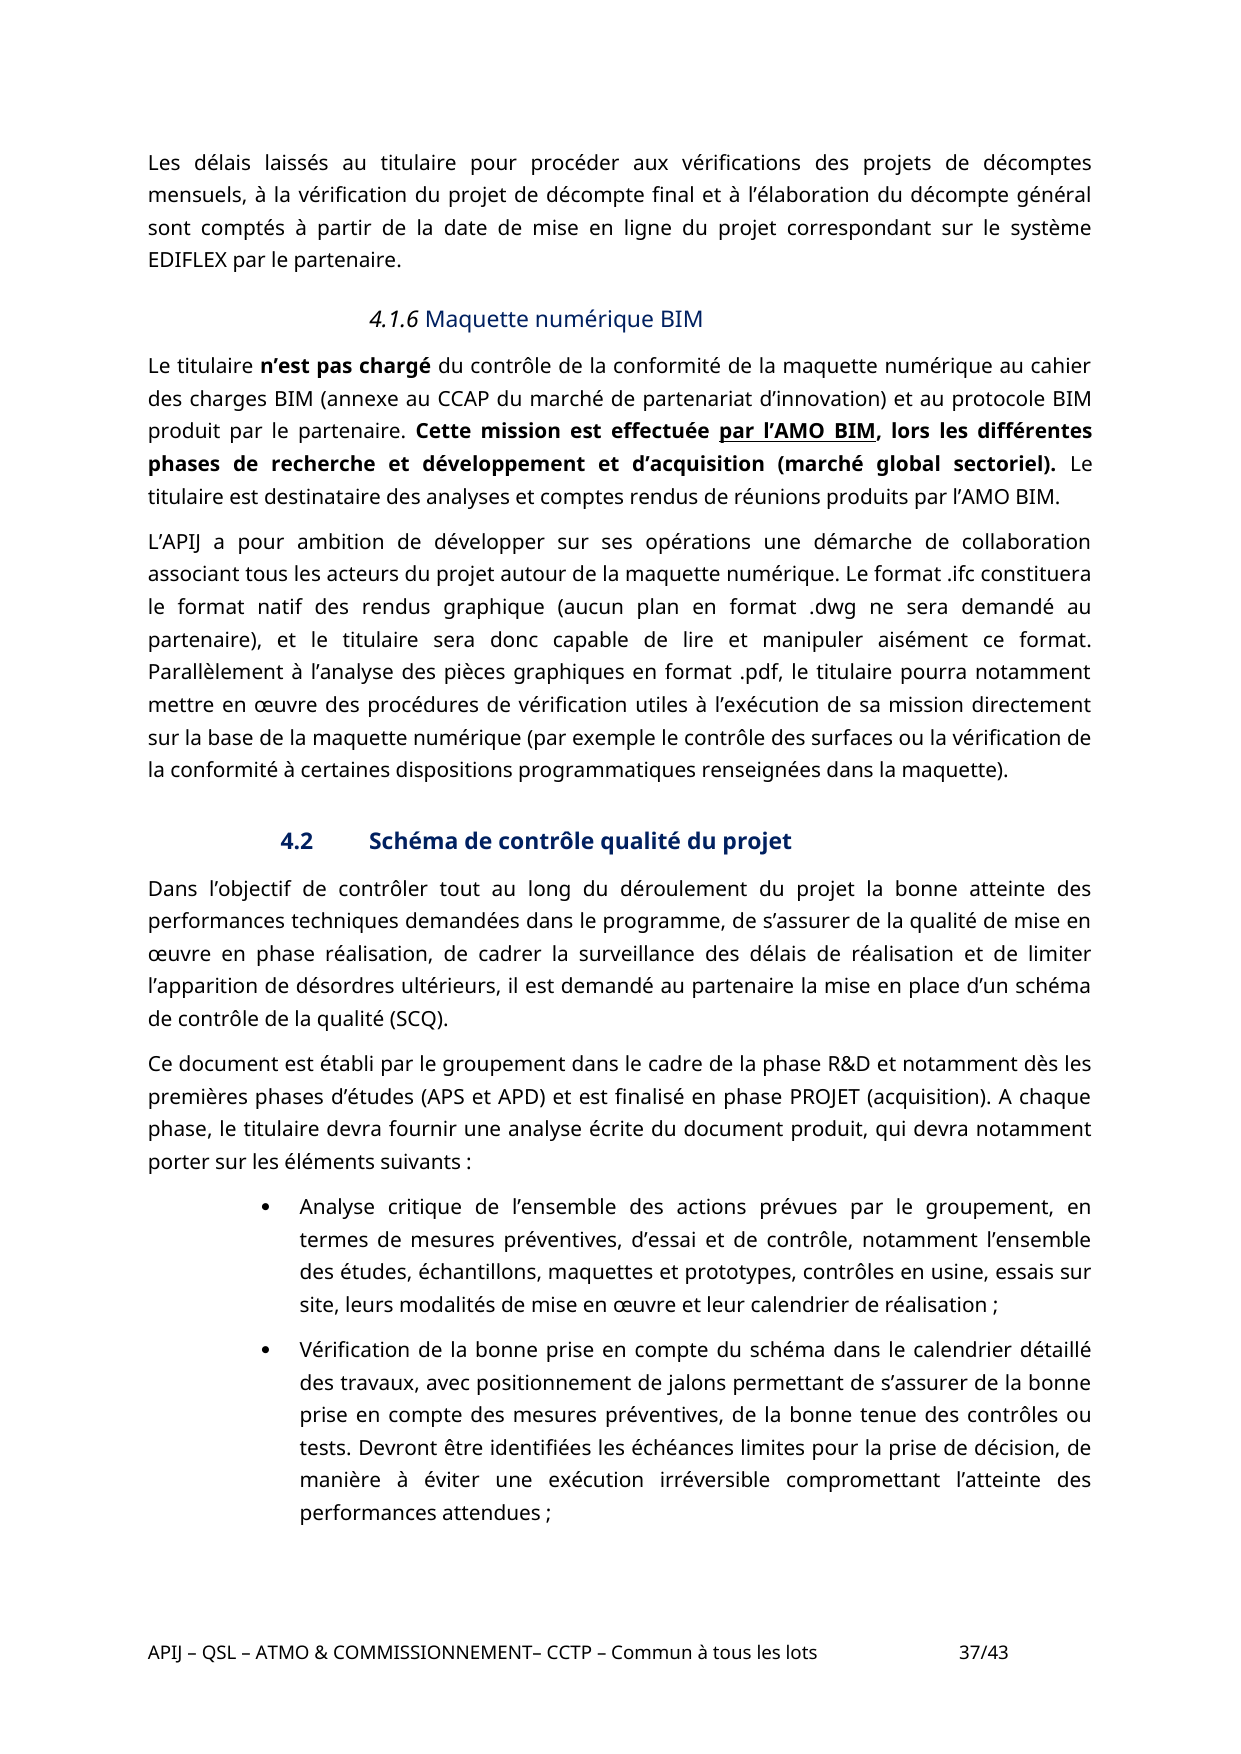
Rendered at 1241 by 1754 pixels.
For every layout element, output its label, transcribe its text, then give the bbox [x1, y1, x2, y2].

text Ce document est établi par le groupement dans le cadre de la phase R&D et notamment dès les premières phases d’études (APS et APD) et est finalisé en phase PROJET (acquisition). A chaque phase, le titulaire devra fournir une analyse écrite du document produit, qui devra notamment porter sur les éléments suivants : [148, 1049, 1093, 1176]
text Analyse critique de l’ensemble des actions prévues par le groupement, en termes de mesures préventives, d’essai et de contrôle, notamment l’ensemble des études, échantillons, maquettes et prototypes, contrôles en usine, essais sur site, leurs modalités de mise en œuvre et leur calendrier de réalisation ; [262, 1192, 1093, 1318]
text Les délais laissés au titulaire pour procéder aux vérifications des projets de décomptes mensuels, à la vérification du projet de décompte final et à l’élaboration du décompte général sont comptés à partir de la date de mise en ligne du projet correspondant sur le système EDIFLEX par le partenaire. [148, 148, 1093, 274]
subtitle Maquette numérique BIM [369, 303, 1093, 334]
text Dans l’objectif de contrôler tout au long du déroulement du projet la bonne atteinte des performances techniques demandées dans le programme, de s’assurer de la qualité de mise en œuvre en phase réalisation, de cadrer la surveillance des délais de réalisation et de limiter l’apparition de désordres ultérieurs, il est demandé au partenaire la mise en place d’un schéma de contrôle de la qualité (SCQ). [148, 874, 1093, 1033]
text Le titulaire n’est pas chargé du contrôle de la conformité de la maquette numérique au cahier des charges BIM (annexe au CCAP du marché de partenariat d’innovation) et au protocole BIM produit par le partenaire. Cette mission est effectuée par l’AMO BIM, lors les différentes phases de recherche et développement et d’acquisition (marché global sectoriel). Le titulaire est destinataire des analyses et comptes rendus de réunions produits par l’AMO BIM. [148, 351, 1093, 510]
subtitle Schéma de contrôle qualité du projet [280, 825, 1093, 857]
text L’APIJ a pour ambition de développer sur ses opérations une démarche de collaboration associant tous les acteurs du projet autour de la maquette numérique. Le format .ifc constituera le format natif des rendus graphique (aucun plan en format .dwg ne sera demandé au partenaire), et le titulaire sera donc capable de lire et manipuler aisément ce format. Parallèlement à l’analyse des pièces graphiques en format .pdf, le titulaire pourra notamment mettre en œuvre des procédures de vérification utiles à l’exécution de sa mission directement sur la base de la maquette numérique (par exemple le contrôle des surfaces ou la vérification de la conformité à certaines dispositions programmatiques renseignées dans la maquette). [148, 527, 1093, 784]
text Vérification de la bonne prise en compte du schéma dans le calendrier détaillé des travaux, avec positionnement de jalons permettant de s’assurer de la bonne prise en compte des mesures préventives, de la bonne tenue des contrôles ou tests. Devront être identifiées les échéances limites pour la prise de décision, de manière à éviter une exécution irréversible compromettant l’atteinte des performances attendues ; [262, 1335, 1093, 1527]
